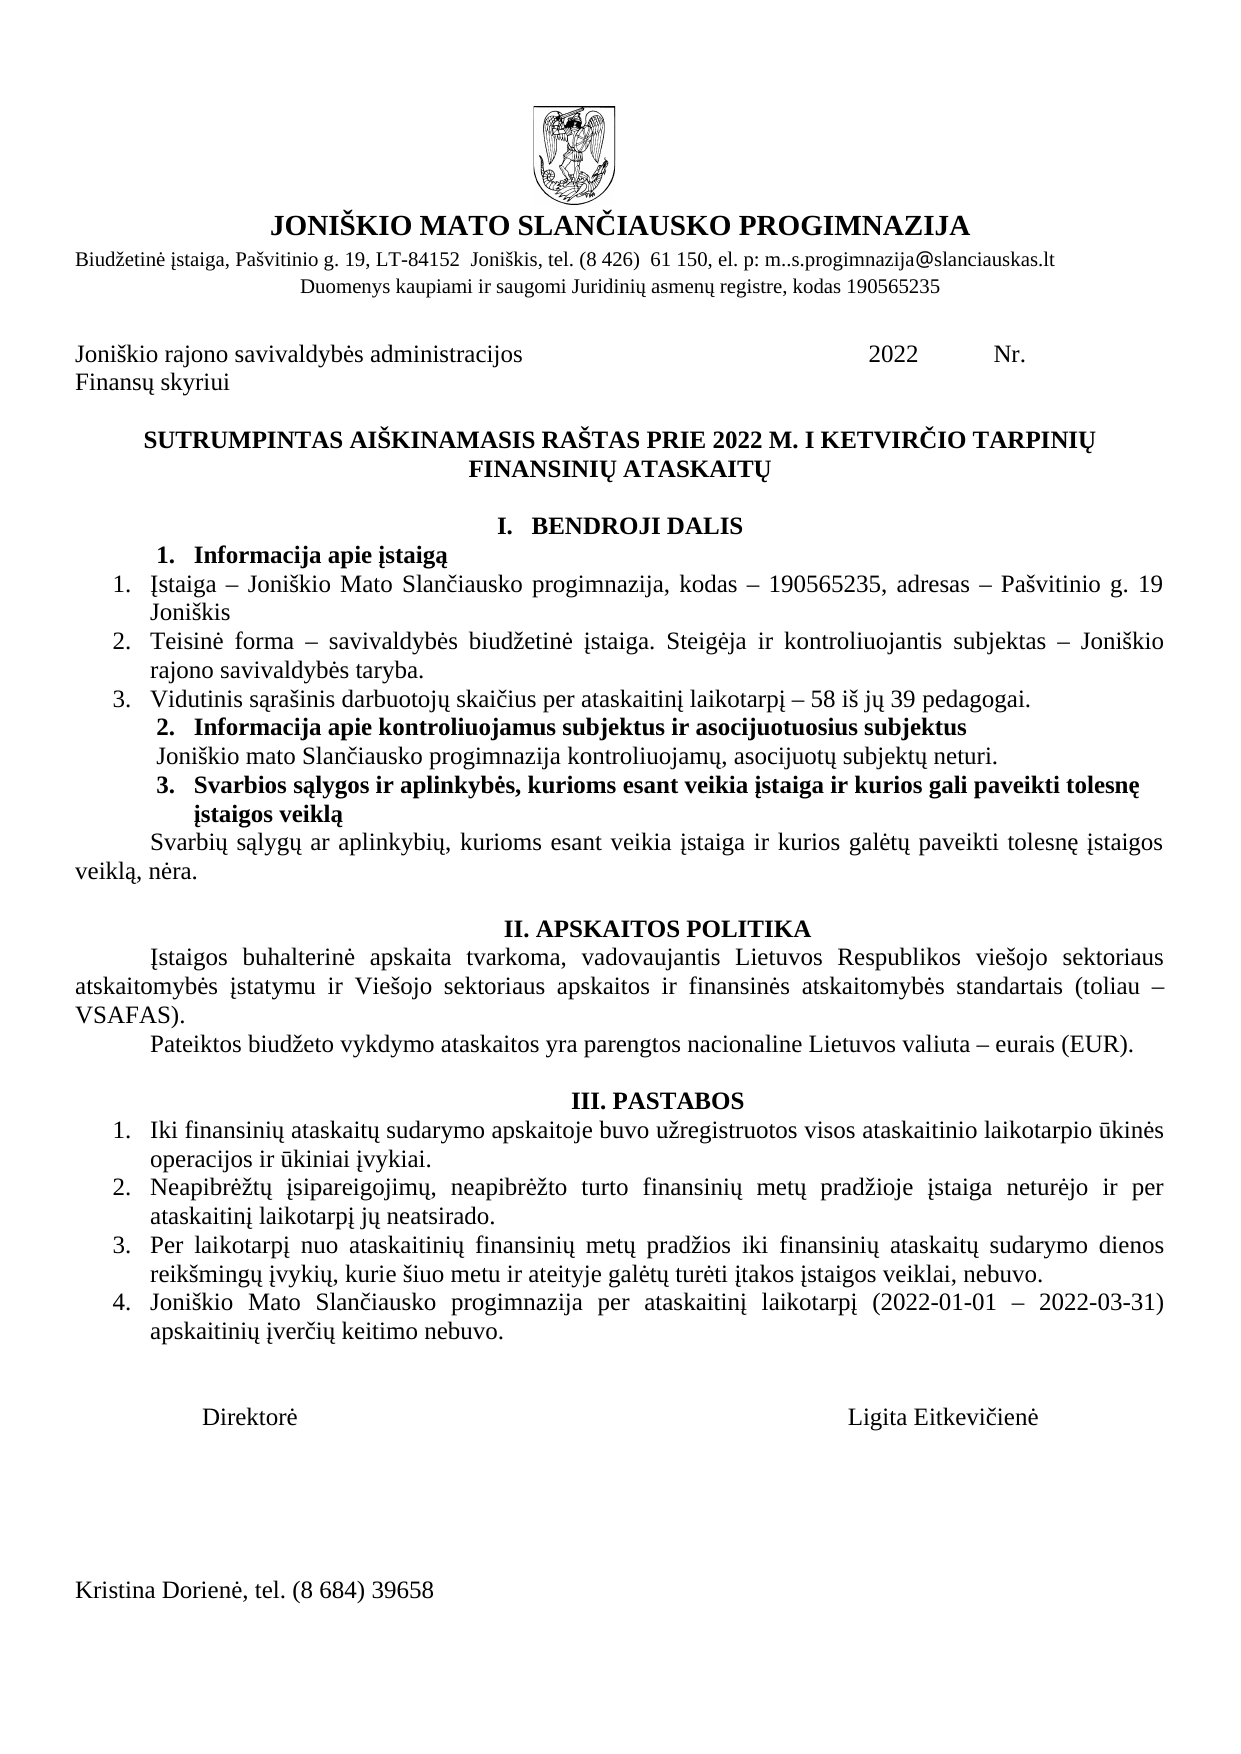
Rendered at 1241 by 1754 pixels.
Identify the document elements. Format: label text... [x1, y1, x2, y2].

text I. BENDROJI DALIS [75, 511, 1165, 540]
list Teisinė forma – savivaldybės biudžetinė įstaiga. Steigėja ir kontroliuojantis subjektas – Joniškio rajono savivaldybės taryba. [112, 626, 1165, 684]
list Joniškio Mato Slančiausko progimnazija per ataskaitinį laikotarpį (2022-01-01 – 2022-03-31) apskaitinių įverčių keitimo nebuvo. [112, 1287, 1165, 1345]
picture [533, 104, 616, 206]
text Pateiktos biudžeto vykdymo ataskaitos yra parengtos nacionaline Lietuvos valiuta – eurais (EUR). [75, 1029, 1165, 1057]
text Finansų skyriui [75, 367, 1165, 396]
text Direktorė Ligita Eitkevičienė [75, 1402, 1165, 1431]
title Duomenys kaupiami ir saugomi Juridinių asmenų registre, kodas 190565235 [75, 274, 1165, 298]
list Per laikotarpį nuo ataskaitinių finansinių metų pradžios iki finansinių ataskaitų sudarymo dienos reikšmingų įvykių, kurie šiuo metu ir ateityje galėtų turėti įtakos įstaigos veiklai, nebuvo. [112, 1230, 1165, 1287]
text III. PASTABOS [75, 1086, 1165, 1115]
title JONIŠKIO MATO SLANČIAUSKO PROGIMNAZIJA [75, 106, 1165, 242]
text Svarbių sąlygų ar aplinkybių, kurioms esant veikia įstaiga ir kurios galėtų paveikti tolesnę įstaigos veiklą, nėra. [75, 827, 1165, 885]
title Biudžetinė įstaiga, Pašvitinio g. 19, LT-84152 Joniškis, tel. (8 426) 61 150, el. p: m..s.progimnazija@slanciauskas.lt [75, 244, 1180, 272]
text SUTRUMPINTAS AIŠKINAMASIS RAŠTAS PRIE 2022 M. I KETVIRČIO TARPINIŲ FINANSINIŲ ATASKAITŲ [75, 425, 1165, 482]
text II. APSKAITOS POLITIKA [75, 914, 1165, 942]
text Joniškio mato Slančiausko progimnazija kontroliuojamų, asocijuotų subjektų neturi. [75, 741, 1165, 770]
list Iki finansinių ataskaitų sudarymo apskaitoje buvo užregistruotos visos ataskaitinio laikotarpio ūkinės operacijos ir ūkiniai įvykiai. [112, 1115, 1165, 1172]
list Svarbios sąlygos ir aplinkybės, kurioms esant veikia įstaiga ir kurios gali paveikti tolesnę įstaigos veiklą [156, 770, 1165, 827]
text Joniškio rajono savivaldybės administracijos 2022 Nr. [75, 339, 1165, 367]
list Įstaiga – Joniškio Mato Slančiausko progimnazija, kodas – 190565235, adresas – Pašvitinio g. 19 Joniškis [112, 569, 1165, 626]
list Informacija apie kontroliuojamus subjektus ir asocijuotuosius subjektus [156, 712, 1165, 741]
text Įstaigos buhalterinė apskaita tvarkoma, vadovaujantis Lietuvos Respublikos viešojo sektoriaus atskaitomybės įstatymu ir Viešojo sektoriaus apskaitos ir finansinės atskaitomybės standartais (toliau – VSAFAS). [75, 942, 1165, 1029]
list Neapibrėžtų įsipareigojimų, neapibrėžto turto finansinių metų pradžioje įstaiga neturėjo ir per ataskaitinį laikotarpį jų neatsirado. [112, 1172, 1165, 1230]
text Kristina Dorienė, tel. (8 684) 39658 [75, 1575, 1165, 1604]
list Vidutinis sąrašinis darbuotojų skaičius per ataskaitinį laikotarpį – 58 iš jų 39 pedagogai. [112, 684, 1165, 712]
list Informacija apie įstaigą [156, 540, 1165, 569]
